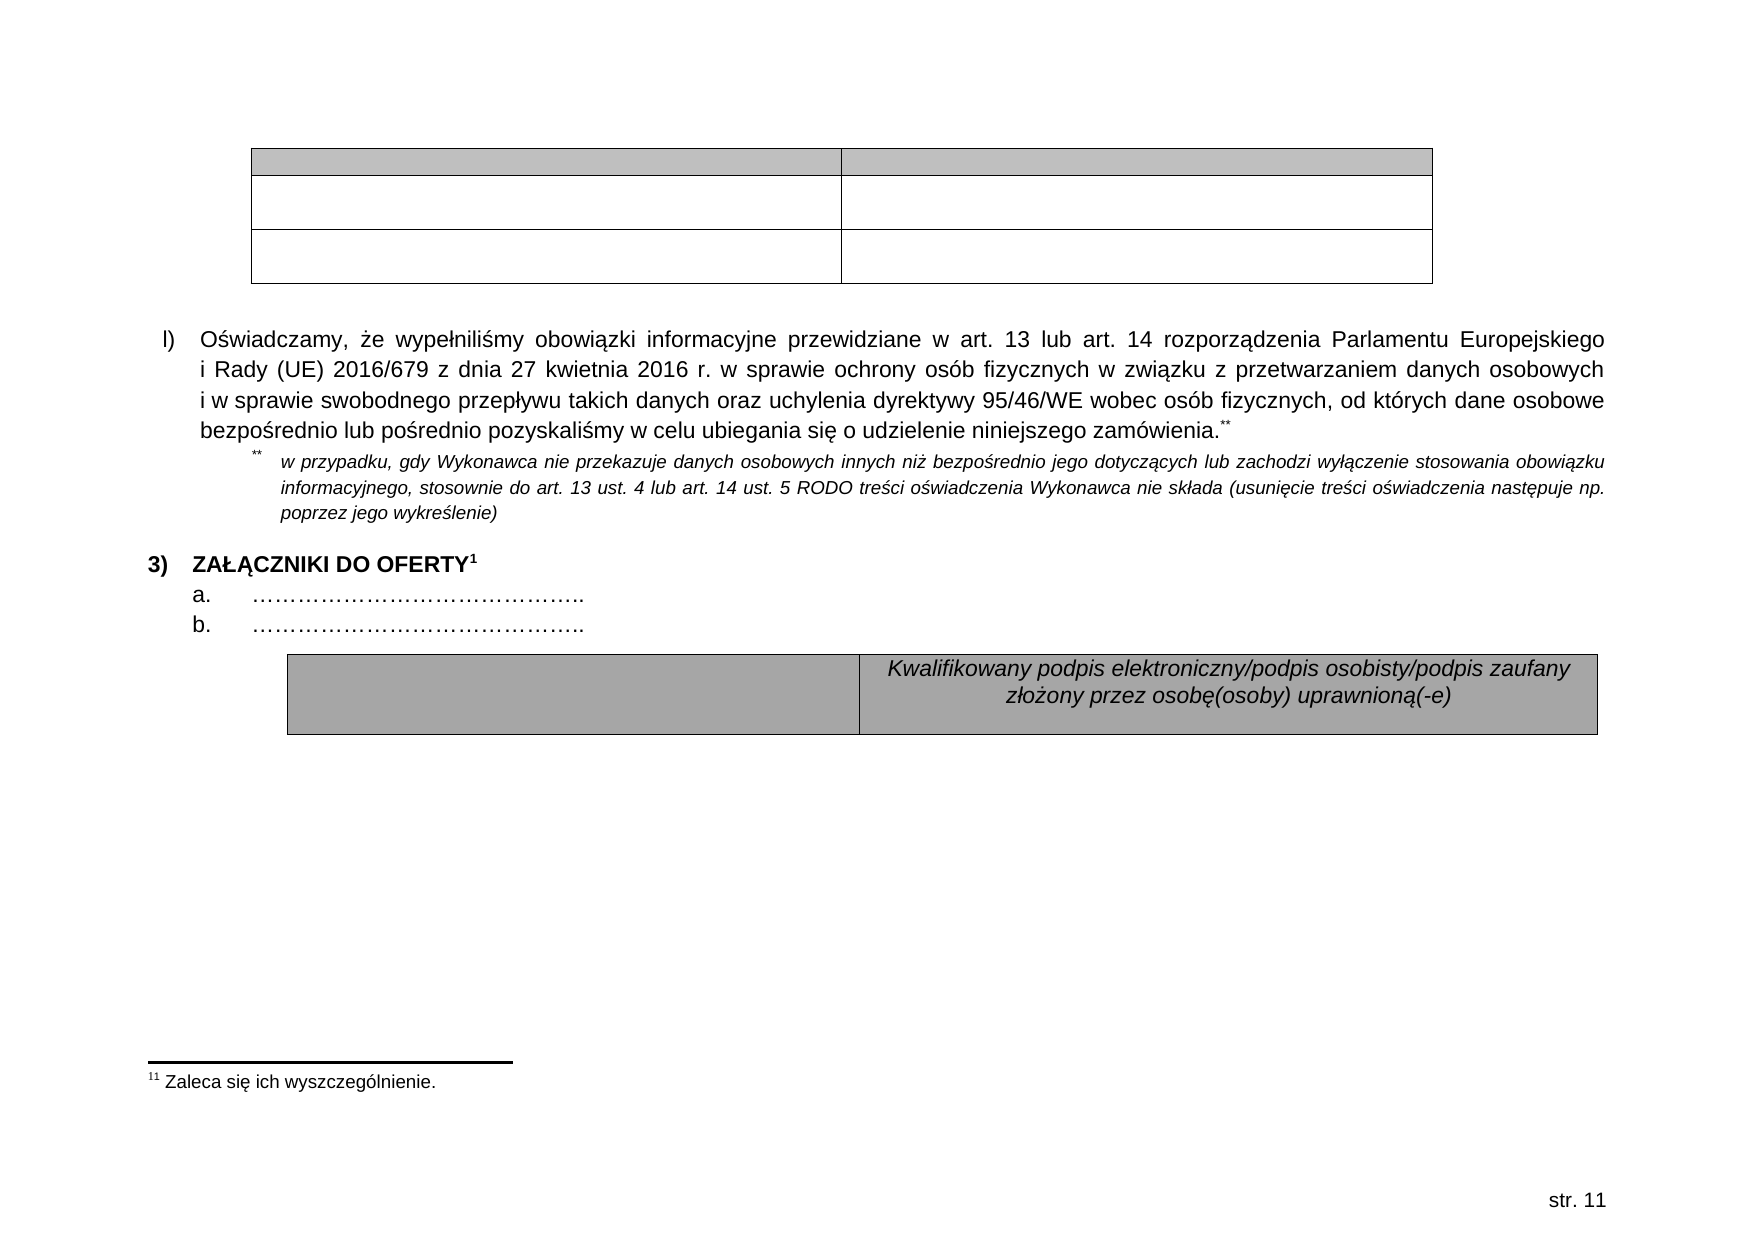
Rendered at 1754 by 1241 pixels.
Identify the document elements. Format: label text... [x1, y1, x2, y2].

list ZAŁĄCZNIKI DO OFERTY [148, 551, 1606, 577]
table_cell [252, 176, 841, 229]
table_cell [842, 176, 1432, 229]
table_header Kwalifikowany podpis elektroniczny/podpis osobisty/podpis zaufany złożony przez osobę(osoby) uprawnioną(-e) [860, 655, 1597, 734]
table_cell [842, 230, 1432, 282]
list …………………………………….. [192, 611, 1606, 638]
table_header [288, 655, 859, 734]
list Oświadczamy, że wypełniliśmy obowiązki informacyjne przewidziane w art. 13 lub art. 14 rozporządzenia Parlamentu Europejskiego i Rady (UE) 2016/679 z dnia 27 kwietnia 2016 r. w sprawie ochrony osób fizycznych w związku z przetwarzaniem danych osobowych i w sprawie swobodnego przepływu takich danych oraz uchylenia dyrektywy 95/46/WE wobec osób fizycznych, od których dane osobowe bezpośrednio lub pośrednio pozyskaliśmy w celu ubiegania się o udzielenie niniejszego zamówienia.** [162, 326, 1606, 443]
table_header Zakres [842, 149, 1432, 175]
list …………………………………….. [192, 581, 1606, 608]
table_cell [252, 230, 841, 282]
text ** w przypadku, gdy Wykonawca nie przekazuje danych osobowych innych niż bezpośrednio jego dotyczących lub zachodzi wyłączenie stosowania obowiązku informacyjnego, stosownie do art. 13 ust. 4 lub art. 14 ust. 5 RODO treści oświadczenia Wykonawca nie składa (usunięcie treści oświadczenia następuje np. poprzez jego wykreślenie) [251, 447, 1606, 523]
table_header Firma [252, 149, 841, 175]
